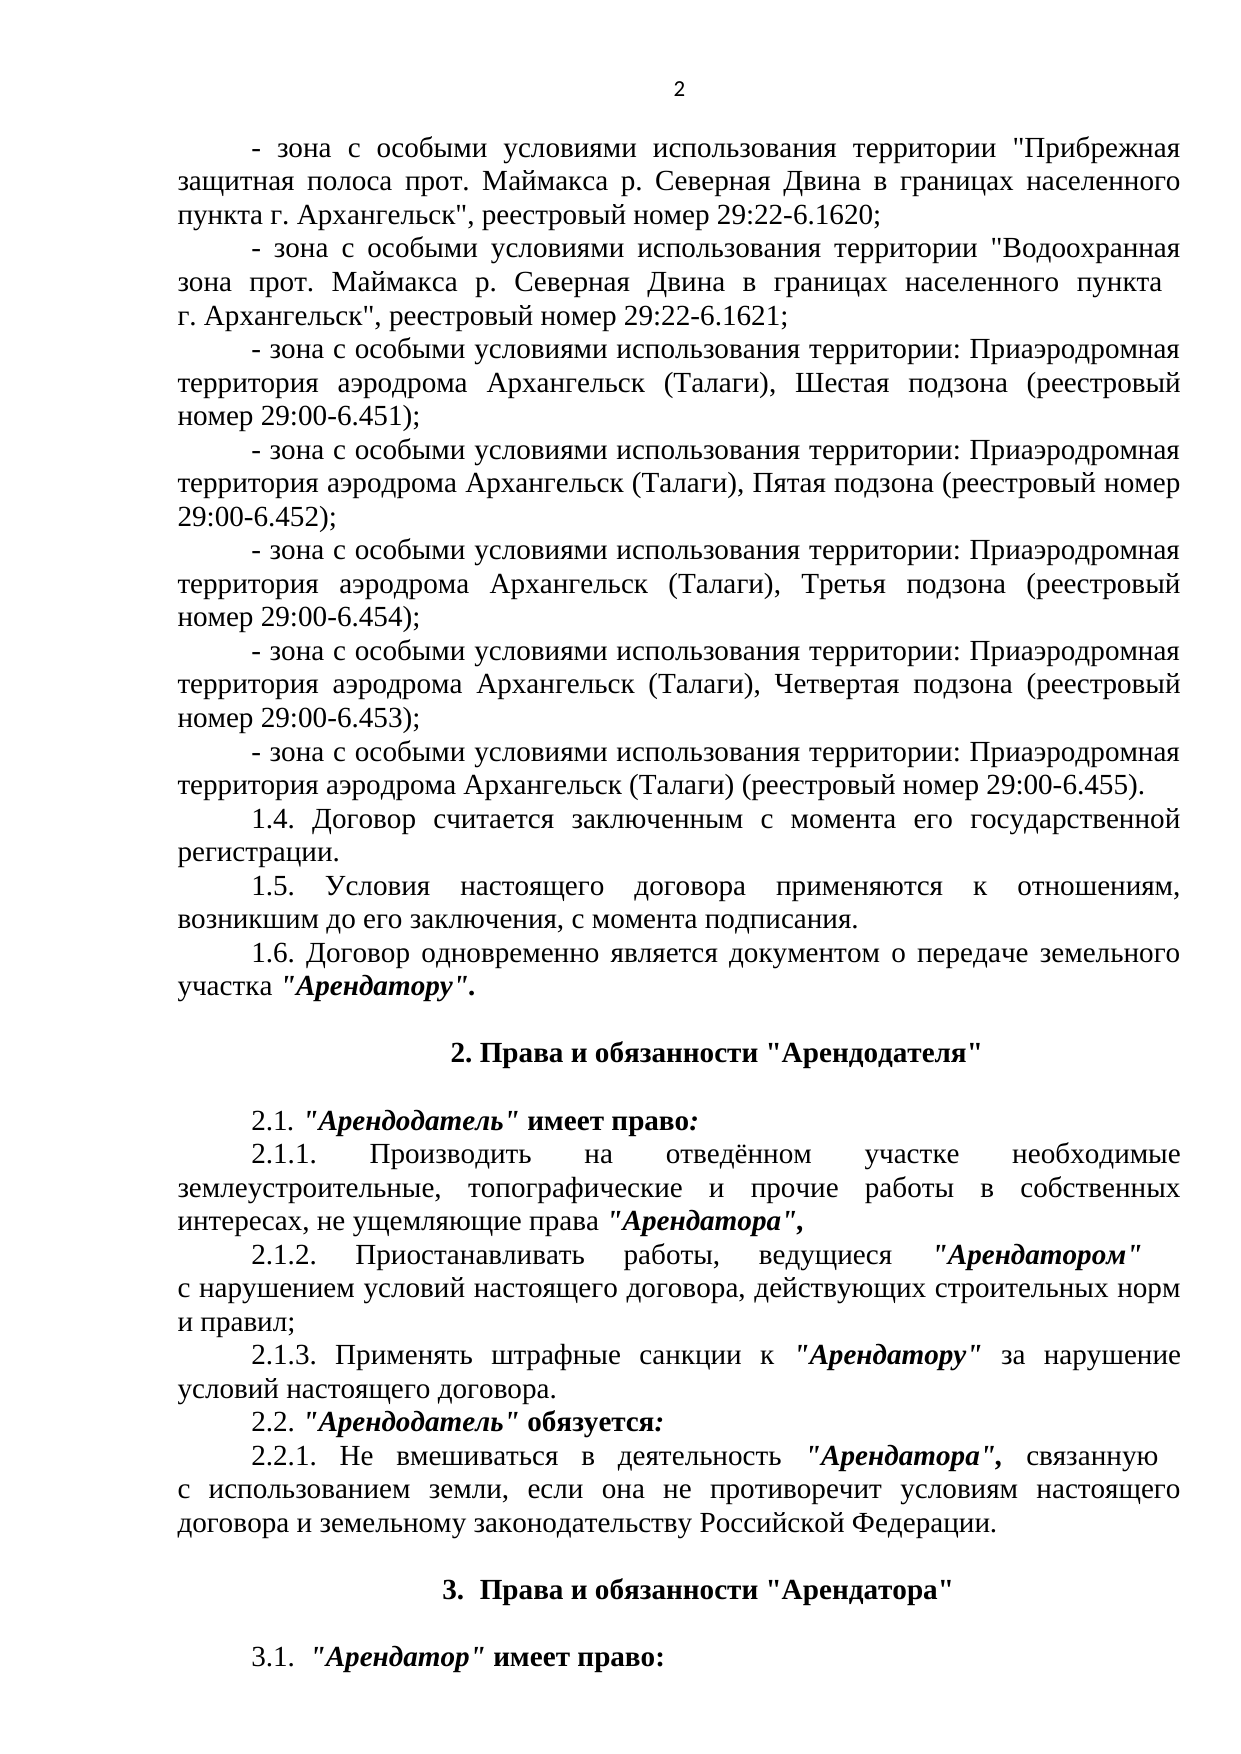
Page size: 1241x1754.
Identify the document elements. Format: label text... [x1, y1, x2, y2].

text - зона с особыми условиями использования территории: Приаэродромная территория аэродрома Архангельск (Талаги), Четвертая подзона (реестровый номер 29:00-6.453); [177, 633, 1181, 734]
text 1.4. Договор считается заключенным с момента его государственной регистрации. [177, 801, 1181, 868]
text 2.1.3. Применять штрафные санкции к "Арендатору" за нарушение условий настоящего договора. [177, 1337, 1181, 1404]
text - зона с особыми условиями использования территории: Приаэродромная территория аэродрома Архангельск (Талаги), Шестая подзона (реестровый номер 29:00-6.451); [177, 331, 1181, 432]
text - зона с особыми условиями использования территории: Приаэродромная территория аэродрома Архангельск (Талаги), Пятая подзона (реестровый номер 29:00-6.452); [177, 432, 1181, 532]
text - зона с особыми условиями использования территории "Прибрежная защитная полоса прот. Маймакса р. Северная Двина в границах населенного пункта г. Архангельск", реестровый номер 29:22-6.1620; [177, 130, 1181, 231]
text - зона с особыми условиями использования территории: Приаэродромная территория аэродрома Архангельск (Талаги) (реестровый номер 29:00-6.455). [177, 734, 1181, 801]
text 1.5. Условия настоящего договора применяются к отношениям, возникшим до его заключения, с момента подписания. [177, 868, 1181, 935]
text 2.1.1. Производить на отведённом участке необходимые землеустроительные, топографические и прочие работы в собственных интересах, не ущемляющие права "Арендатора", [177, 1136, 1181, 1237]
list Права и обязанности "Арендатора" [215, 1572, 1181, 1606]
text - зона с особыми условиями использования территории: Приаэродромная территория аэродрома Архангельск (Талаги), Третья подзона (реестровый номер 29:00-6.454); [177, 532, 1181, 633]
text 2.2.1. Не вмешиваться в деятельность "Арендатора", связанную с использованием земли, если она не противоречит условиям настоящего договора и земельному законодательству Российской Федерации. [177, 1438, 1181, 1539]
text 1.6. Договор одновременно является документом о передаче земельного участка "Арендатору". [177, 935, 1181, 1002]
text - зона с особыми условиями использования территории "Водоохранная зона прот. Маймакса р. Северная Двина в границах населенного пункта г. Архангельск", реестровый номер 29:22-6.1621; [177, 231, 1181, 331]
list 2. Права и обязанности "Арендодателя" [252, 1036, 1181, 1069]
text 2.1. "Арендодатель" имеет право: [177, 1103, 1181, 1136]
text 3.1. "Арендатор" имеет право: [177, 1639, 1181, 1673]
text 2.1.2. Приостанавливать работы, ведущиеся "Арендатором" с нарушением условий настоящего договора, действующих строительных норм и правил; [177, 1237, 1181, 1337]
text 2.2. "Арендодатель" обязуется: [177, 1404, 1181, 1438]
